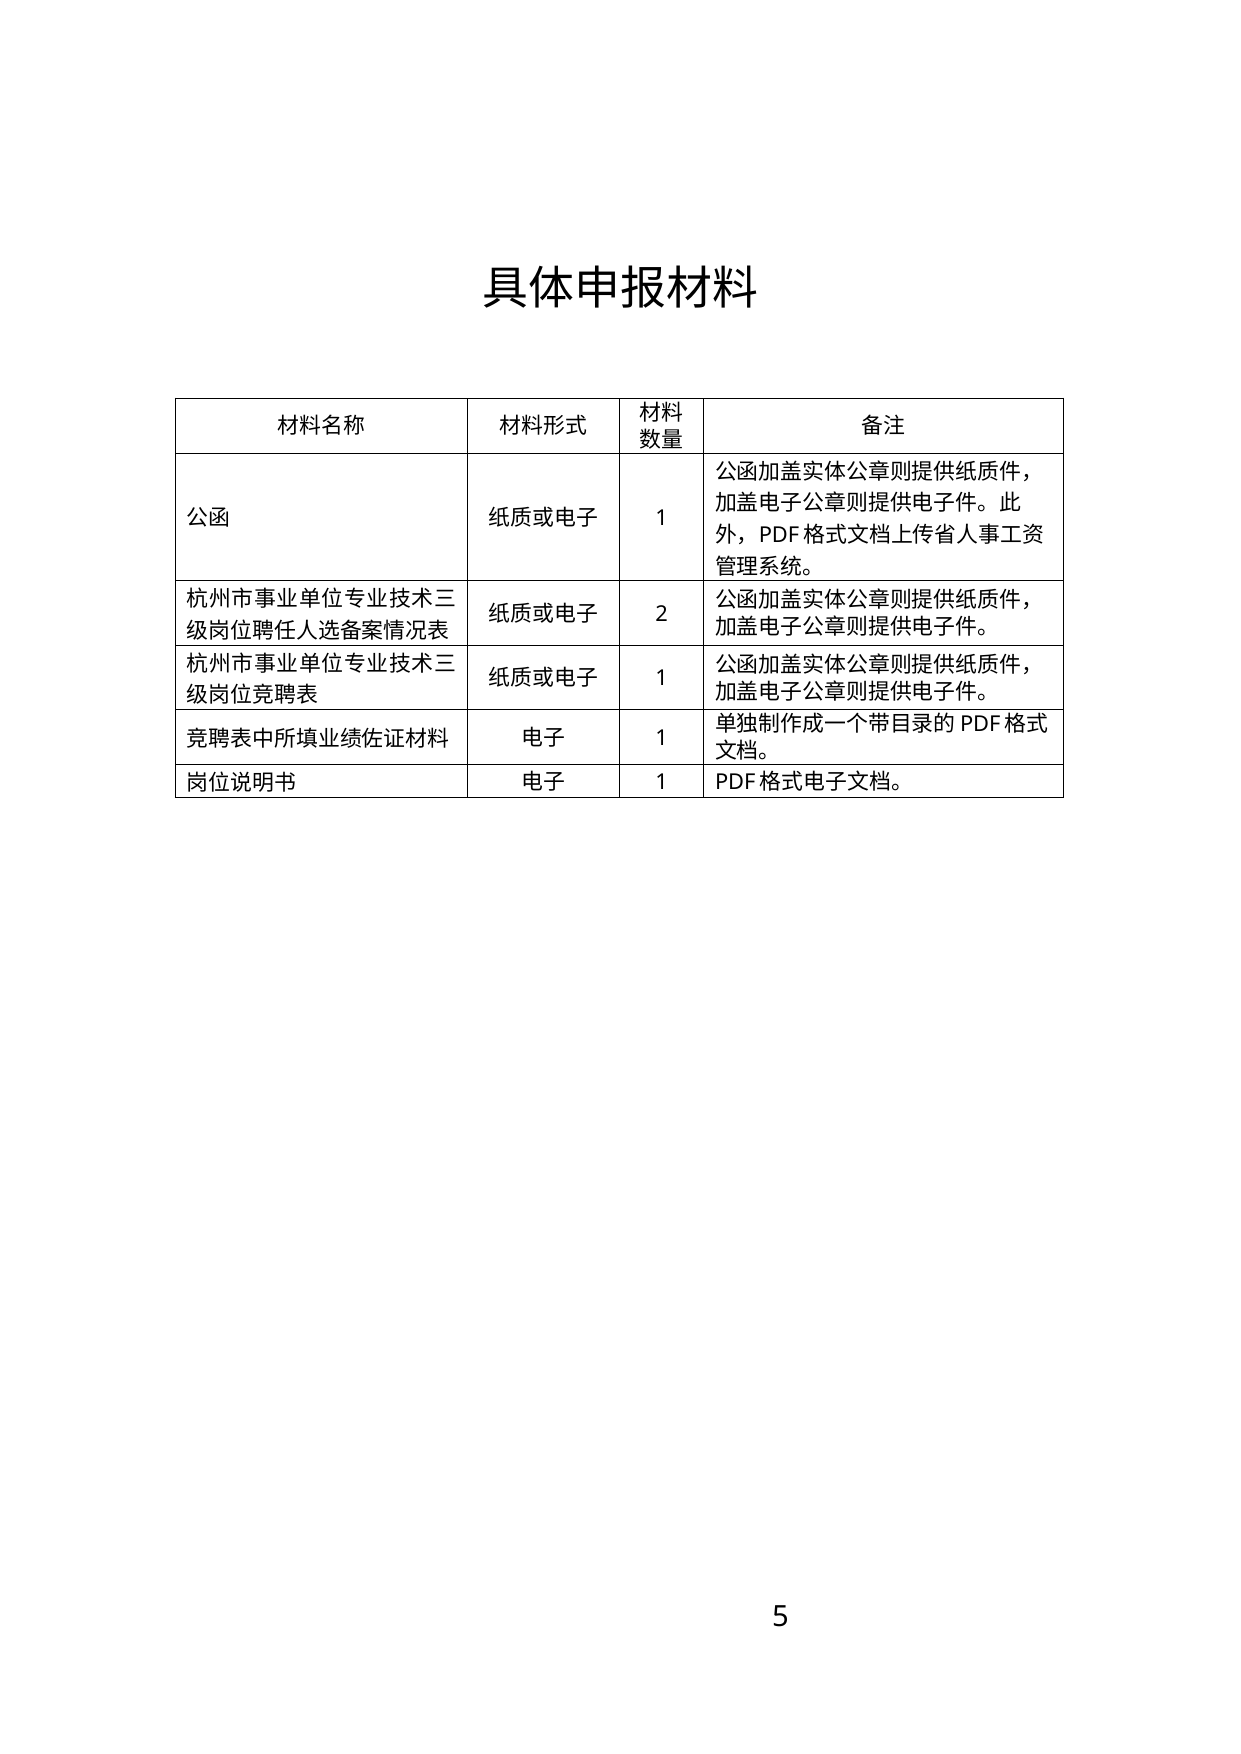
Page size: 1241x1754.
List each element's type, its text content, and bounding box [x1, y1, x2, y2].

table_cell PDF格式电子文档。 [704, 765, 1063, 797]
table_cell 公函加盖实体公章则提供纸质件，加盖电子公章则提供电子件。 [704, 581, 1063, 645]
table_cell 1 [620, 454, 703, 580]
table_header 备注 [704, 399, 1063, 453]
table_cell 公函加盖实体公章则提供纸质件，加盖电子公章则提供电子件。此外，PDF格式文档上传省人事工资管理系统。 [704, 454, 1063, 580]
table_header 材料名称 [176, 399, 467, 453]
table_cell 1 [620, 710, 703, 764]
table_cell 1 [620, 765, 703, 797]
table_cell 岗位说明书 [176, 765, 467, 797]
text 具体申报材料 [165, 236, 1075, 333]
table_cell 杭州市事业单位专业技术三级岗位聘任人选备案情况表 [176, 581, 467, 645]
table_cell 1 [620, 646, 703, 709]
table_cell 电子 [468, 710, 619, 764]
table_cell 纸质或电子 [468, 646, 619, 709]
table_cell 公函 [176, 454, 467, 580]
table_cell 电子 [468, 765, 619, 797]
table_cell 公函加盖实体公章则提供纸质件，加盖电子公章则提供电子件。 [704, 646, 1063, 709]
table_cell 2 [620, 581, 703, 645]
table_header 材料数量 [620, 399, 703, 453]
table_cell 单独制作成一个带目录的PDF格式文档。 [704, 710, 1063, 764]
table_cell 竞聘表中所填业绩佐证材料 [176, 710, 467, 764]
table_cell 杭州市事业单位专业技术三级岗位竞聘表 [176, 646, 467, 709]
table_header 材料形式 [468, 399, 619, 453]
table_cell 纸质或电子 [468, 454, 619, 580]
table_cell 纸质或电子 [468, 581, 619, 645]
